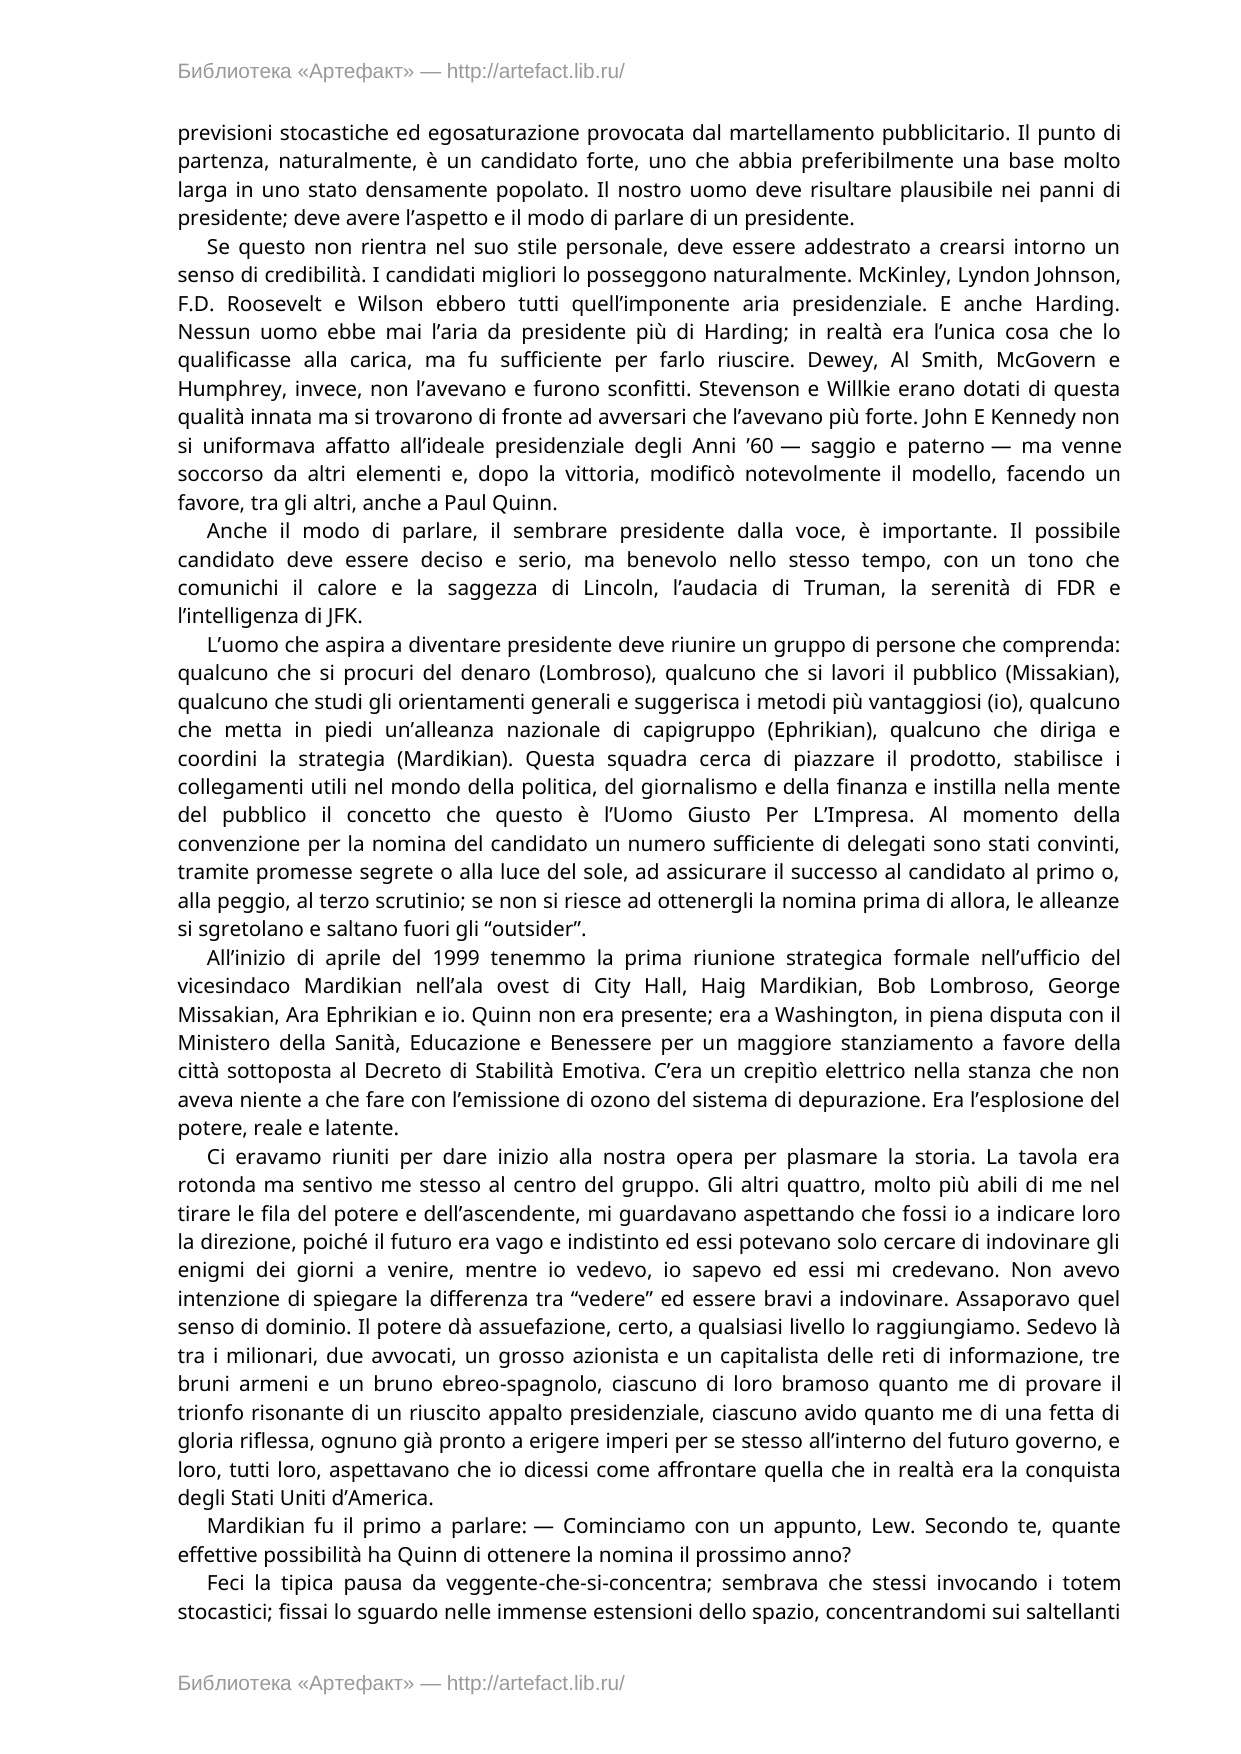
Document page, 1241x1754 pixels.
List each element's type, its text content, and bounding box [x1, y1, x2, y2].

text Se questo non rientra nel suo stile personale, deve essere addestrato a crearsi intorno un senso di credibilità. I candidati migliori lo posseggono naturalmente. McKinley, Lyndon Johnson, F.D. Roosevelt e Wilson ebbero tutti quell’imponente aria presidenziale. E anche Harding. Nessun uomo ebbe mai l’aria da presidente più di Harding; in realtà era l’unica cosa che lo qualificasse alla carica, ma fu sufficiente per farlo riuscire. Dewey, Al Smith, McGovern e Humphrey, invece, non l’avevano e furono sconfitti. Stevenson e Willkie erano dotati di questa qualità innata ma si trovarono di fronte ad avversari che l’avevano più forte. John E Kennedy non si uniformava affatto all’ideale presidenziale degli Anni ’60 — saggio e paterno — ma venne soccorso da altri elementi e, dopo la vittoria, modificò notevolmente il modello, facendo un favore, tra gli altri, anche a Paul Quinn. [177, 232, 1122, 516]
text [177, 118, 1122, 232]
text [177, 1568, 1122, 1625]
text L’uomo che aspira a diventare presidente deve riunire un gruppo di persone che comprenda: qualcuno che si procuri del denaro (Lombroso), qualcuno che si lavori il pubblico (Missakian), qualcuno che studi gli orientamenti generali e suggerisca i metodi più vantaggiosi (io), qualcuno che metta in piedi un’alleanza nazionale di capigruppo (Ephrikian), qualcuno che diriga e coordini la strategia (Mardikian). Questa squadra cerca di piazzare il prodotto, stabilisce i collegamenti utili nel mondo della politica, del giornalismo e della finanza e instilla nella mente del pubblico il concetto che questo è l’Uomo Giusto Per L’Impresa. Al momento della convenzione per la nomina del candidato un numero sufficiente di delegati sono stati convinti, tramite promesse segrete o alla luce del sole, ad assicurare il successo al candidato al primo o, alla peggio, al terzo scrutinio; se non si riesce ad ottenergli la nomina prima di allora, le alleanze si sgretolano e saltano fuori gli “outsider”. [177, 630, 1122, 943]
text Mardikian fu il primo a parlare: — Cominciamo con un appunto, Lew. Secondo te, quante effettive possibilità ha Quinn di ottenere la nomina il prossimo anno? [177, 1512, 1122, 1568]
text Ci eravamo riuniti per dare inizio alla nostra opera per plasmare la storia. La tavola era rotonda ma sentivo me stesso al centro del gruppo. Gli altri quattro, molto più abili di me nel tirare le fila del potere e dell’ascendente, mi guardavano aspettando che fossi io a indicare loro la direzione, poiché il futuro era vago e indistinto ed essi potevano solo cercare di indovinare gli enigmi dei giorni a venire, mentre io vedevo, io sapevo ed essi mi credevano. Non avevo intenzione di spiegare la differenza tra “vedere” ed essere bravi a indovinare. Assaporavo quel senso di dominio. Il potere dà assuefazione, certo, a qualsiasi livello lo raggiungiamo. Sedevo là tra i milionari, due avvocati, un grosso azionista e un capitalista delle reti di informazione, tre bruni armeni e un bruno ebreo-spagnolo, ciascuno di loro bramoso quanto me di provare il trionfo risonante di un riuscito appalto presidenziale, ciascuno avido quanto me di una fetta di gloria riflessa, ognuno già pronto a erigere imperi per se stesso all’interno del futuro governo, e loro, tutti loro, aspettavano che io dicessi come affrontare quella che in realtà era la conquista degli Stati Uniti d’America. [177, 1142, 1122, 1512]
text Anche il modo di parlare, il sembrare presidente dalla voce, è importante. Il possibile candidato deve essere deciso e serio, ma benevolo nello stesso tempo, con un tono che comunichi il calore e la saggezza di Lincoln, l’audacia di Truman, la serenità di FDR e l’intelligenza di JFK. [177, 516, 1122, 630]
text All’inizio di aprile del 1999 tenemmo la prima riunione strategica formale nell’ufficio del vicesindaco Mardikian nell’ala ovest di City Hall, Haig Mardikian, Bob Lombroso, George Missakian, Ara Ephrikian e io. Quinn non era presente; era a Washington, in piena disputa con il Ministero della Sanità, Educazione e Benessere per un maggiore stanziamento a favore della città sottoposta al Decreto di Stabilità Emotiva. C’era un crepitìo elettrico nella stanza che non aveva niente a che fare con l’emissione di ozono del sistema di depurazione. Era l’esplosione del potere, reale e latente. [177, 943, 1122, 1142]
